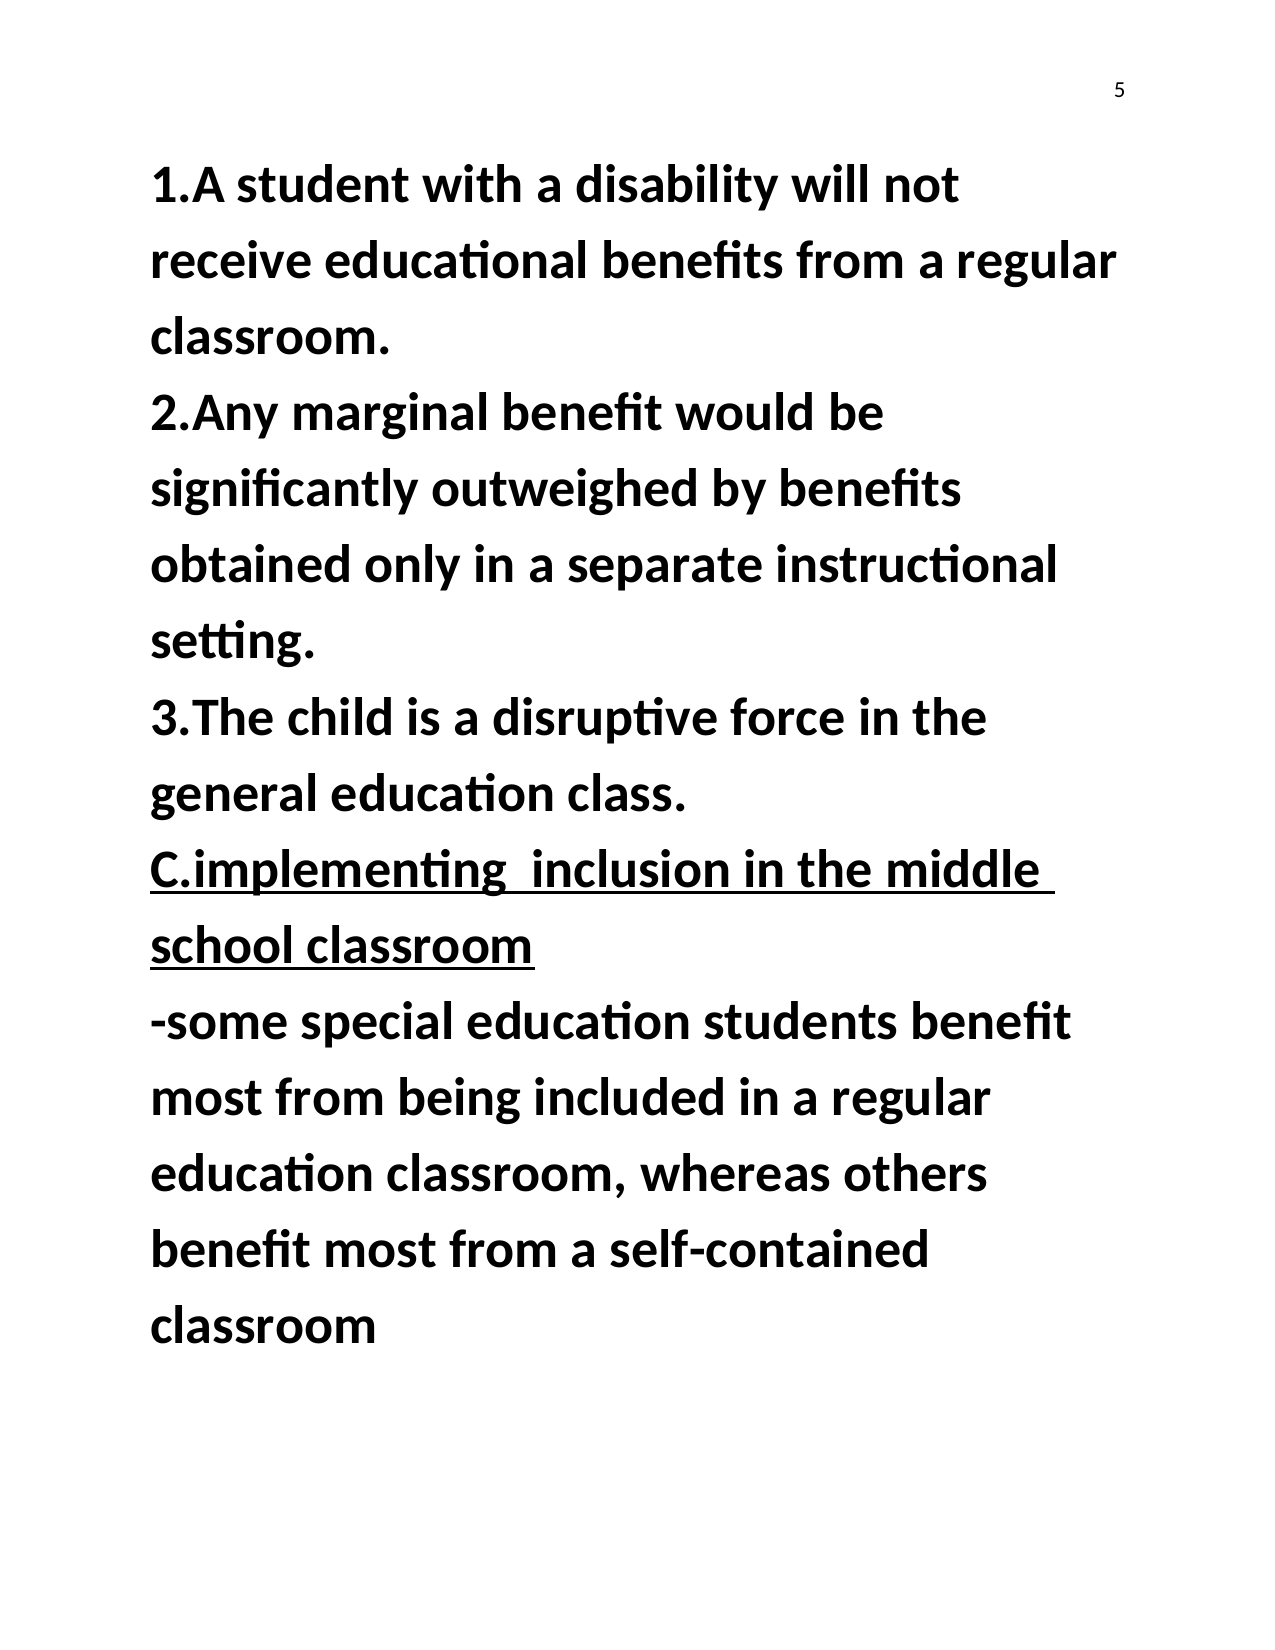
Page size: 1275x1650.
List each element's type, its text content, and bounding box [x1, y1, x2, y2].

text 2.Any marginal benefit would be significantly outweighed by benefits obtained only in a separate instructional setting. [150, 378, 1125, 672]
text C.implementing inclusion in the middle school classroom [150, 834, 1125, 977]
text 3.The child is a disruptive force in the general education class. [150, 682, 1125, 824]
text 1.A student with a disability will not receive educational benefits from a regular classroom. [150, 150, 1125, 368]
text -some special education students benefit most from being included in a regular education classroom, whereas others benefit most from a self-contained classroom [150, 986, 1125, 1357]
